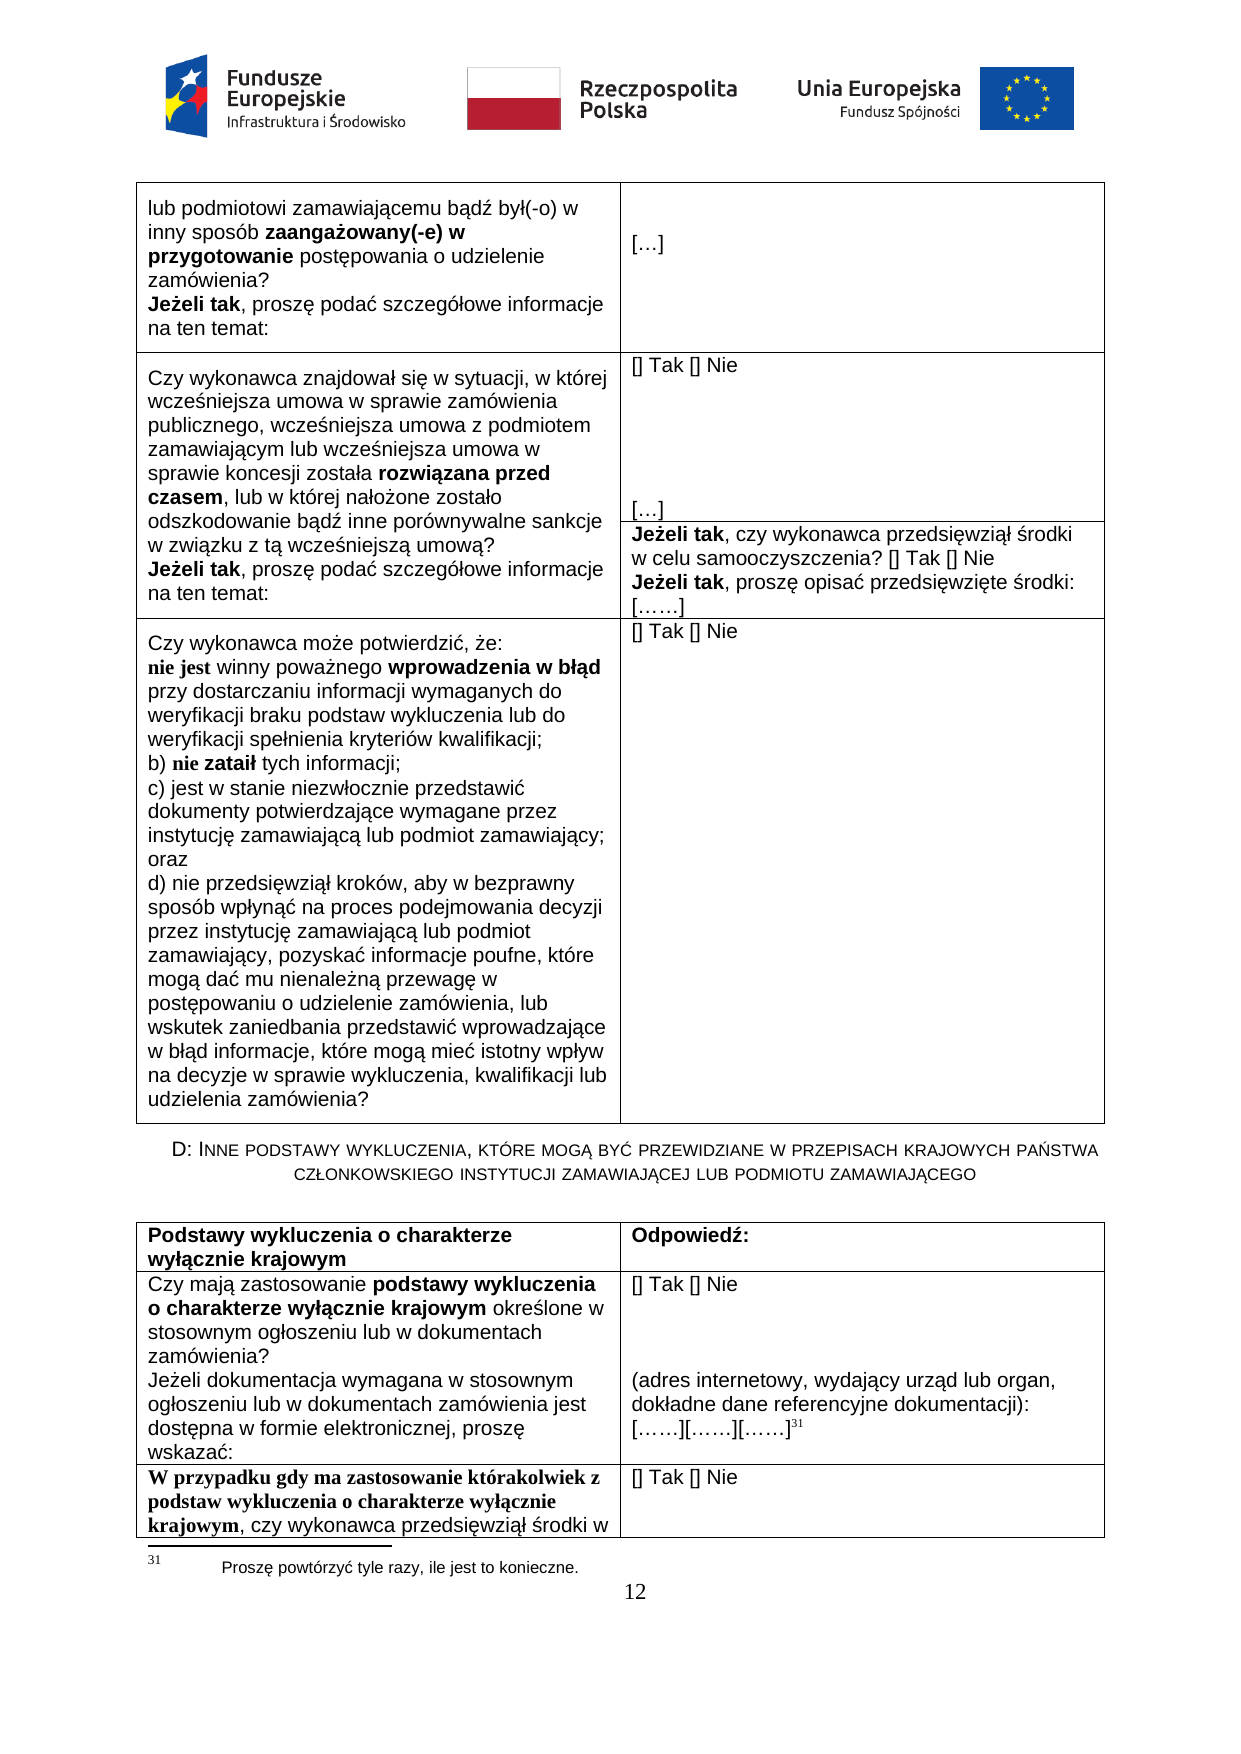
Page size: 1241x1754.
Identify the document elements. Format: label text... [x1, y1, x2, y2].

table_cell [] Tak [] Nie [621, 619, 1104, 1123]
table_cell [] Tak [] Nie (adres internetowy, wydający urząd lub organ, dokładne dane referencyjne dokumentacji): [……][……][……] [621, 1272, 1104, 1464]
table_cell [] Tak [] Nie [……] [621, 1465, 1104, 1537]
table_cell [] Tak [] Nie […] [621, 353, 1104, 521]
table_cell Czy wykonawca znajdował się w sytuacji, w której wcześniejsza umowa w sprawie zamówienia publicznego, wcześniejsza umowa z podmiotem zamawiającym lub wcześniejsza umowa w sprawie koncesji została rozwiązana przed czasem, lub w której nałożone zostało odszkodowanie bądź inne porównywalne sankcje w związku z tą wcześniejszą umową? Jeżeli tak, proszę podać szczegółowe informacje na ten temat: [137, 353, 620, 618]
table_cell Czy wykonawca może potwierdzić, że: nie jest winny poważnego wprowadzenia w błąd przy dostarczaniu informacji wymaganych do weryfikacji braku podstaw wykluczenia lub do weryfikacji spełnienia kryteriów kwalifikacji; b) nie zataił tych informacji; c) jest w stanie niezwłocznie przedstawić dokumenty potwierdzające wymagane przez instytucję zamawiającą lub podmiot zamawiający; oraz d) nie przedsięwziął kroków, aby w bezprawny sposób wpłynąć na proces podejmowania decyzji przez instytucję zamawiającą lub podmiot zamawiający, pozyskać informacje poufne, które mogą dać mu nienależną przewagę w postępowaniu o udzielenie zamówienia, lub wskutek zaniedbania przedstawić wprowadzające w błąd informacje, które mogą mieć istotny wpływ na decyzje w sprawie wykluczenia, kwalifikacji lub udzielenia zamówienia? [137, 619, 620, 1123]
table_cell Jeżeli tak, czy wykonawca przedsięwziął środki w celu samooczyszczenia? [] Tak [] Nie Jeżeli tak, proszę opisać przedsięwzięte środki: [……] [621, 522, 1104, 618]
title D: Inne podstawy wykluczenia, które mogą być przewidziane w przepisach krajowych państwa członkowskiego instytucji zamawiającej lub podmiotu zamawiającego [148, 1137, 1122, 1185]
table_cell [] Tak [] Nie […] [621, 183, 1104, 352]
table_cell Czy mają zastosowanie podstawy wykluczenia o charakterze wyłącznie krajowym określone w stosownym ogłoszeniu lub w dokumentach zamówienia? Jeżeli dokumentacja wymagana w stosownym ogłoszeniu lub w dokumentach zamówienia jest dostępna w formie elektronicznej, proszę wskazać: [137, 1272, 620, 1464]
picture [147, 25, 1093, 166]
table_header Podstawy wykluczenia o charakterze wyłącznie krajowym [137, 1223, 620, 1271]
table_header Odpowiedź: [621, 1223, 1104, 1271]
